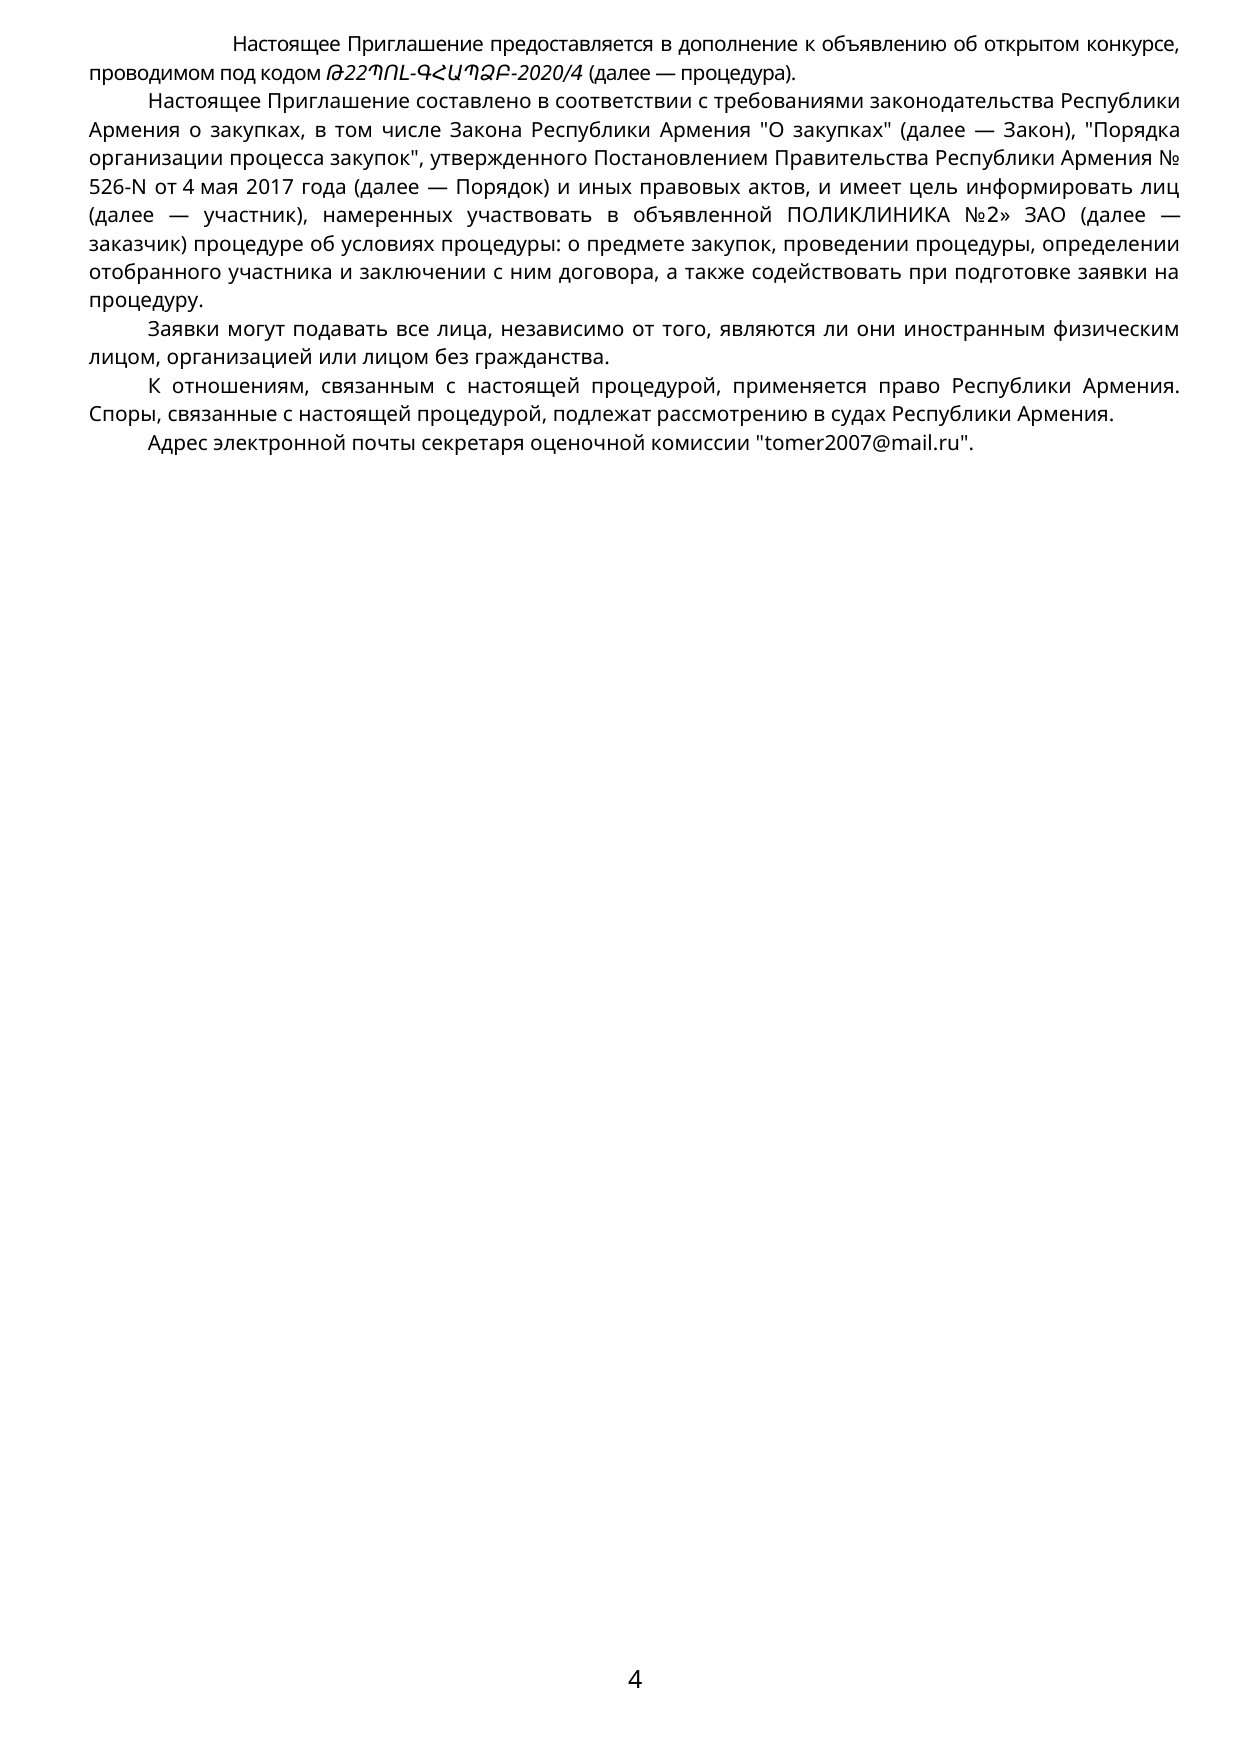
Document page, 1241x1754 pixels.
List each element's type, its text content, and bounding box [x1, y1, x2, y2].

text Заявки могут подавать все лица, независимо от того, являются ли они иностранным физическим лицом, организацией или лицом без гражданства. [89, 314, 1181, 371]
text Настоящее Приглашение составлено в соответствии с требованиями законодательства Республики Армения о закупках, в том числе Закона Республики Армения "О закупках" (далее — Закон), "Порядка организации процесса закупок", утвержденного Постановлением Правительства Республики Армения № 526-N от 4 мая 2017 года (далее — Порядок) и иных правовых актов, и имеет цель информировать лиц (далее — участник), намеренных участвовать в объявленной ПОЛИКЛИНИКА №2» ЗАО (далее — заказчик) процедуре об условиях процедуры: о предмете закупок, проведении процедуры, определении отобранного участника и заключении с ним договора, а также содействовать при подготовке заявки на процедуру. [89, 86, 1181, 314]
text Адрес электронной почты секретаря оценочной комиссии "tomer2007@mail.ru". [89, 428, 1181, 456]
text Настоящее Приглашение предоставляется в дополнение к объявлению об открытом конкурсе, проводимом под кодом Թ22ՊՈԼ-ԳՀԱՊՁԲ-2020/4 (далее — процедура). [29, 29, 1181, 86]
text К отношениям, связанным с настоящей процедурой, применяется право Республики Армения. Споры, связанные с настоящей процедурой, подлежат рассмотрению в судах Республики Армения. [89, 371, 1181, 428]
